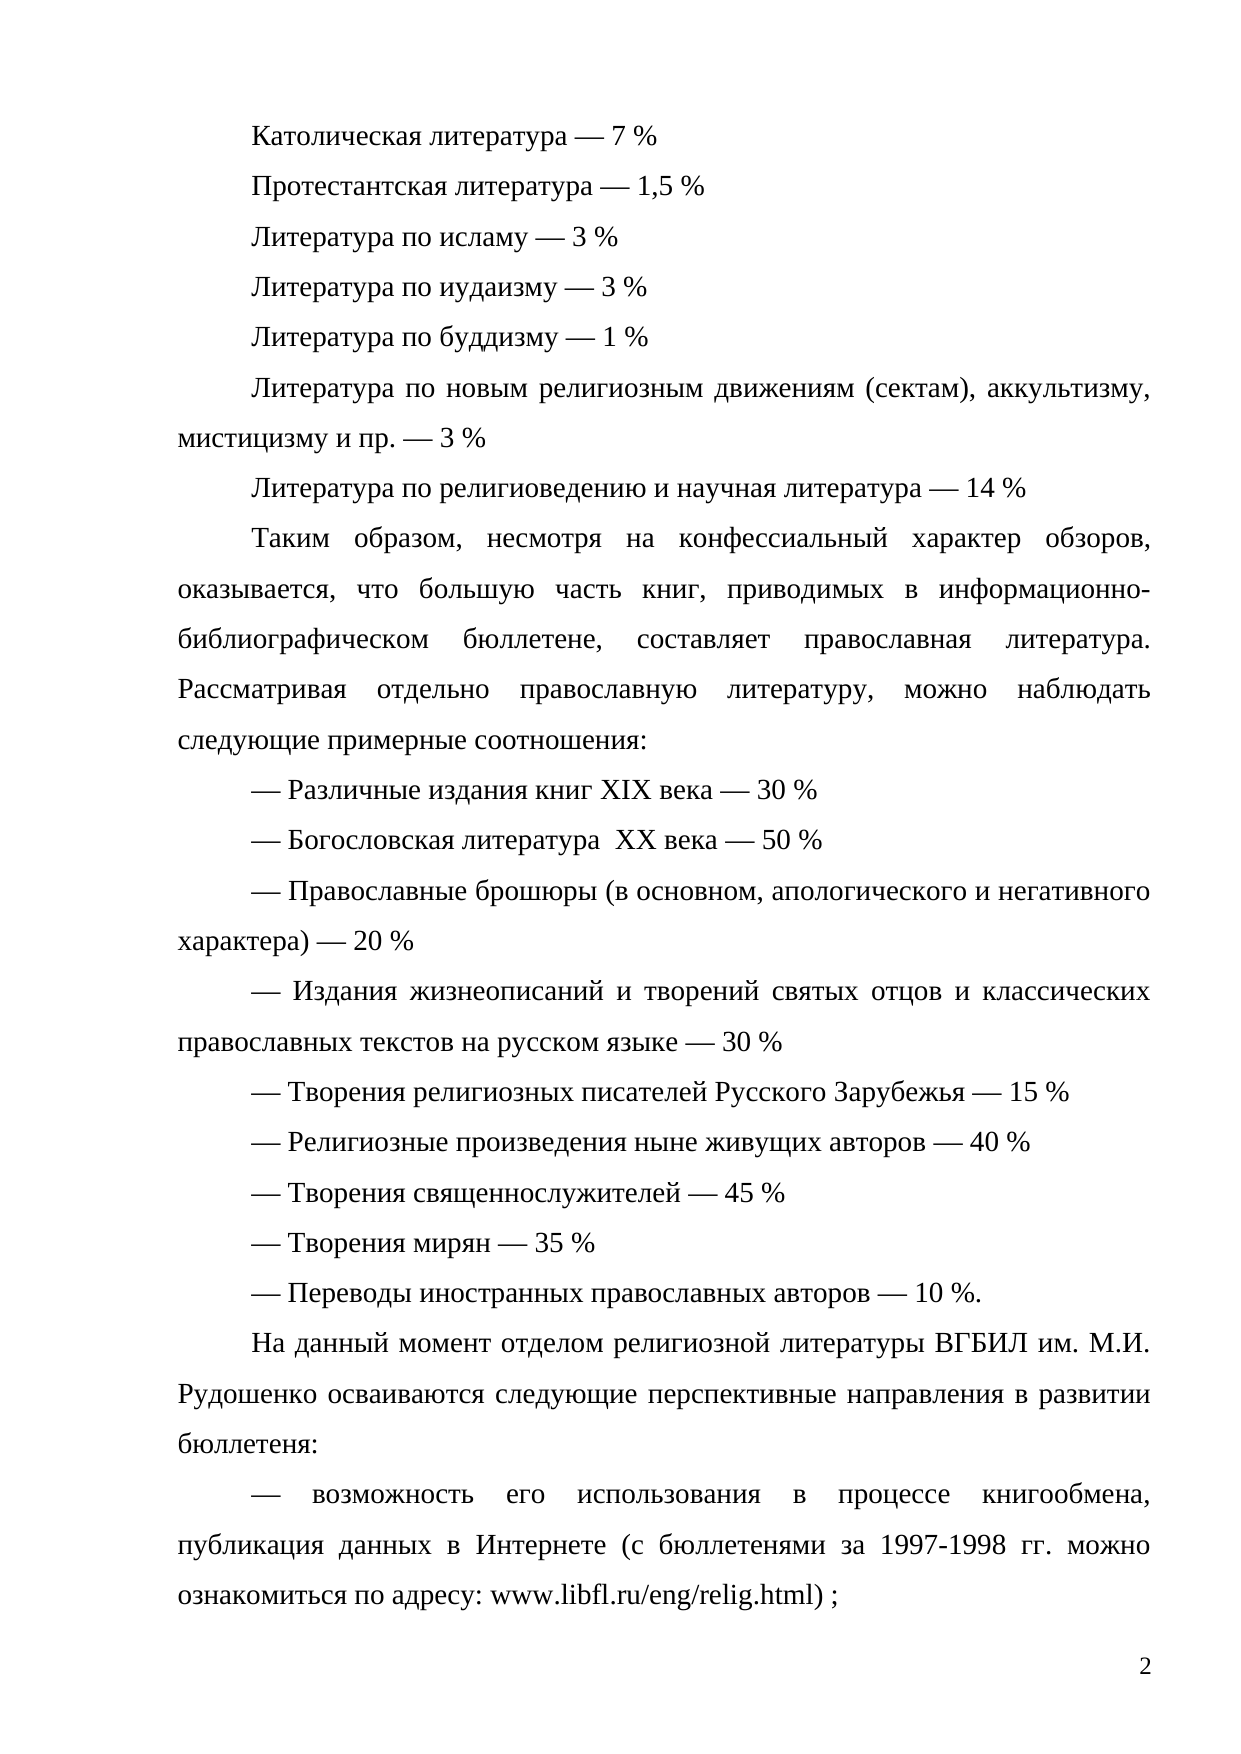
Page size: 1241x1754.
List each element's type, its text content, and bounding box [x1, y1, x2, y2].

text — Творения религиозных писателей Русского Зарубежья — 15 % [177, 1074, 1152, 1108]
text Таким образом, несмотря на конфессиальный характер обзоров, оказывается, что большую часть книг, приводимых в информационно-библиографическом бюллетене, составляет православная литература. Рассматривая отдельно православную литературу, можно наблюдать следующие примерные соотношения: [177, 521, 1152, 755]
text Литература по буддизму — 1 % [177, 319, 1152, 353]
text — Различные издания книг XIX века — 30 % [177, 772, 1152, 806]
text Литература по иудаизму — 3 % [177, 269, 1152, 303]
text — Творения священнослужителей — 45 % [177, 1175, 1152, 1208]
text — Издания жизнеописаний и творений святых отцов и классических православных текстов на русском языке — 30 % [177, 973, 1152, 1057]
text — Богословская литература ХХ века — 50 % [177, 822, 1152, 856]
text — Православные брошюры (в основном, апологического и негативного характера) — 20 % [177, 873, 1152, 957]
text Литература по религиоведению и научная литература — 14 % [177, 470, 1152, 504]
text Католическая литература — 7 % [177, 118, 1152, 152]
text — Религиозные произведения ныне живущих авторов — 40 % [177, 1124, 1152, 1158]
text На данный момент отделом религиозной литературы ВГБИЛ им. М.И. Рудошенко осваиваются следующие перспективные направления в развитии бюллетеня: [177, 1326, 1152, 1460]
text — Переводы иностранных православных авторов — 10 %. [177, 1275, 1152, 1309]
text — Творения мирян — 35 % [177, 1225, 1152, 1258]
text Протестантская литература — 1,5 % [177, 168, 1152, 202]
text Литература по исламу — 3 % [177, 219, 1152, 252]
text Литература по новым религиозным движениям (сектам), аккультизму, мистицизму и пр. — 3 % [177, 370, 1152, 453]
text — возможность его использования в процессе книгообмена, публикация данных в Интернете (с бюллетенями за 1997-1998 гг. можно ознакомиться по адресу: www.libfl.ru/eng/relig.html) ; [177, 1477, 1152, 1611]
